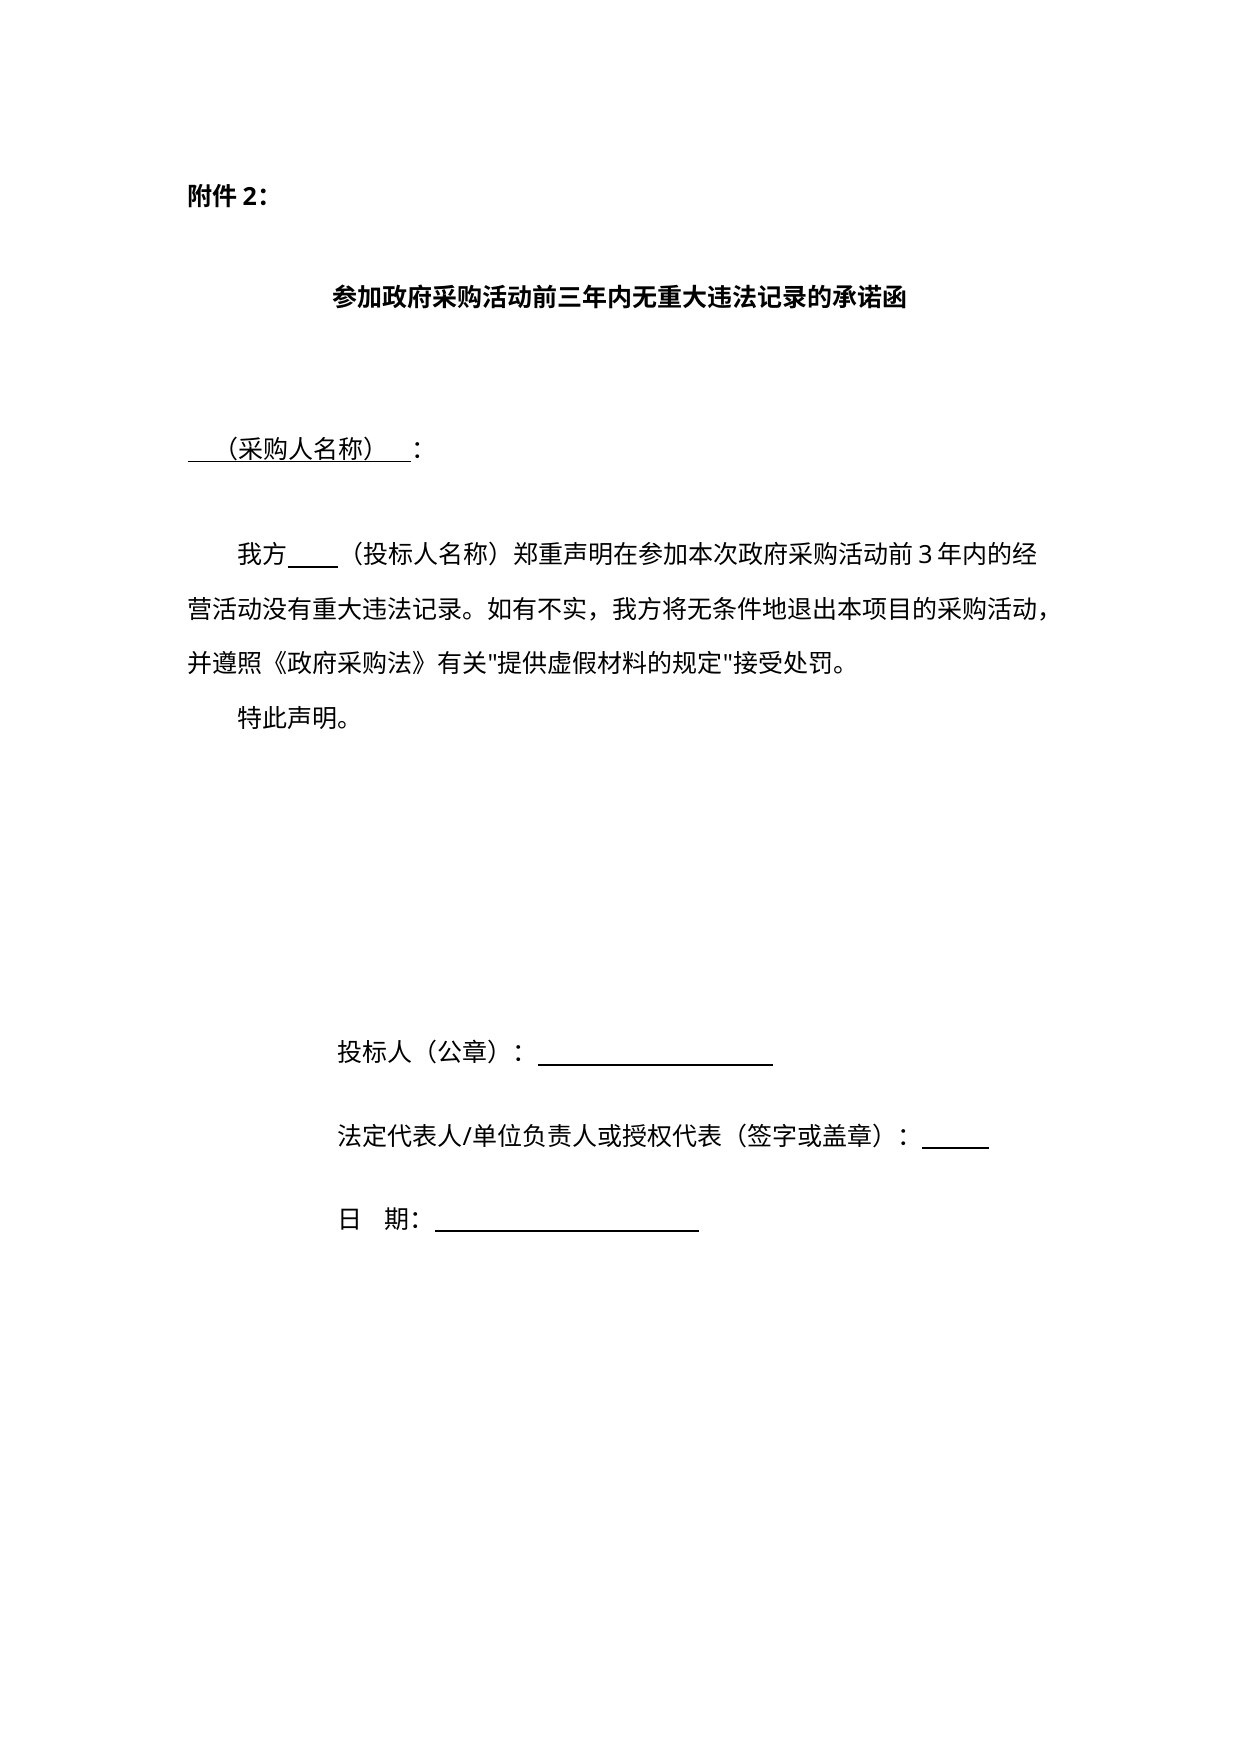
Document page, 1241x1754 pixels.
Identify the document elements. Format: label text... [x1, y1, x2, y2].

text 日 期： [187, 1185, 1053, 1250]
text 附件2： [187, 162, 1053, 227]
text 投标人（公章）： [187, 1018, 1053, 1083]
text 法定代表人/单位负责人或授权代表（签字或盖章）： [187, 1102, 1053, 1167]
text 特此声明。 [187, 698, 1053, 734]
text 参加政府采购活动前三年内无重大违法记录的承诺函 [187, 263, 1053, 328]
text 我方 （投标人名称）郑重声明在参加本次政府采购活动前3年内的经营活动没有重大违法记录。如有不实，我方将无条件地退出本项目的采购活动，并遵照《政府采购法》有关"提供虚假材料的规定"接受处罚。 [187, 535, 1053, 680]
text （采购人名称） ： [187, 429, 1053, 466]
